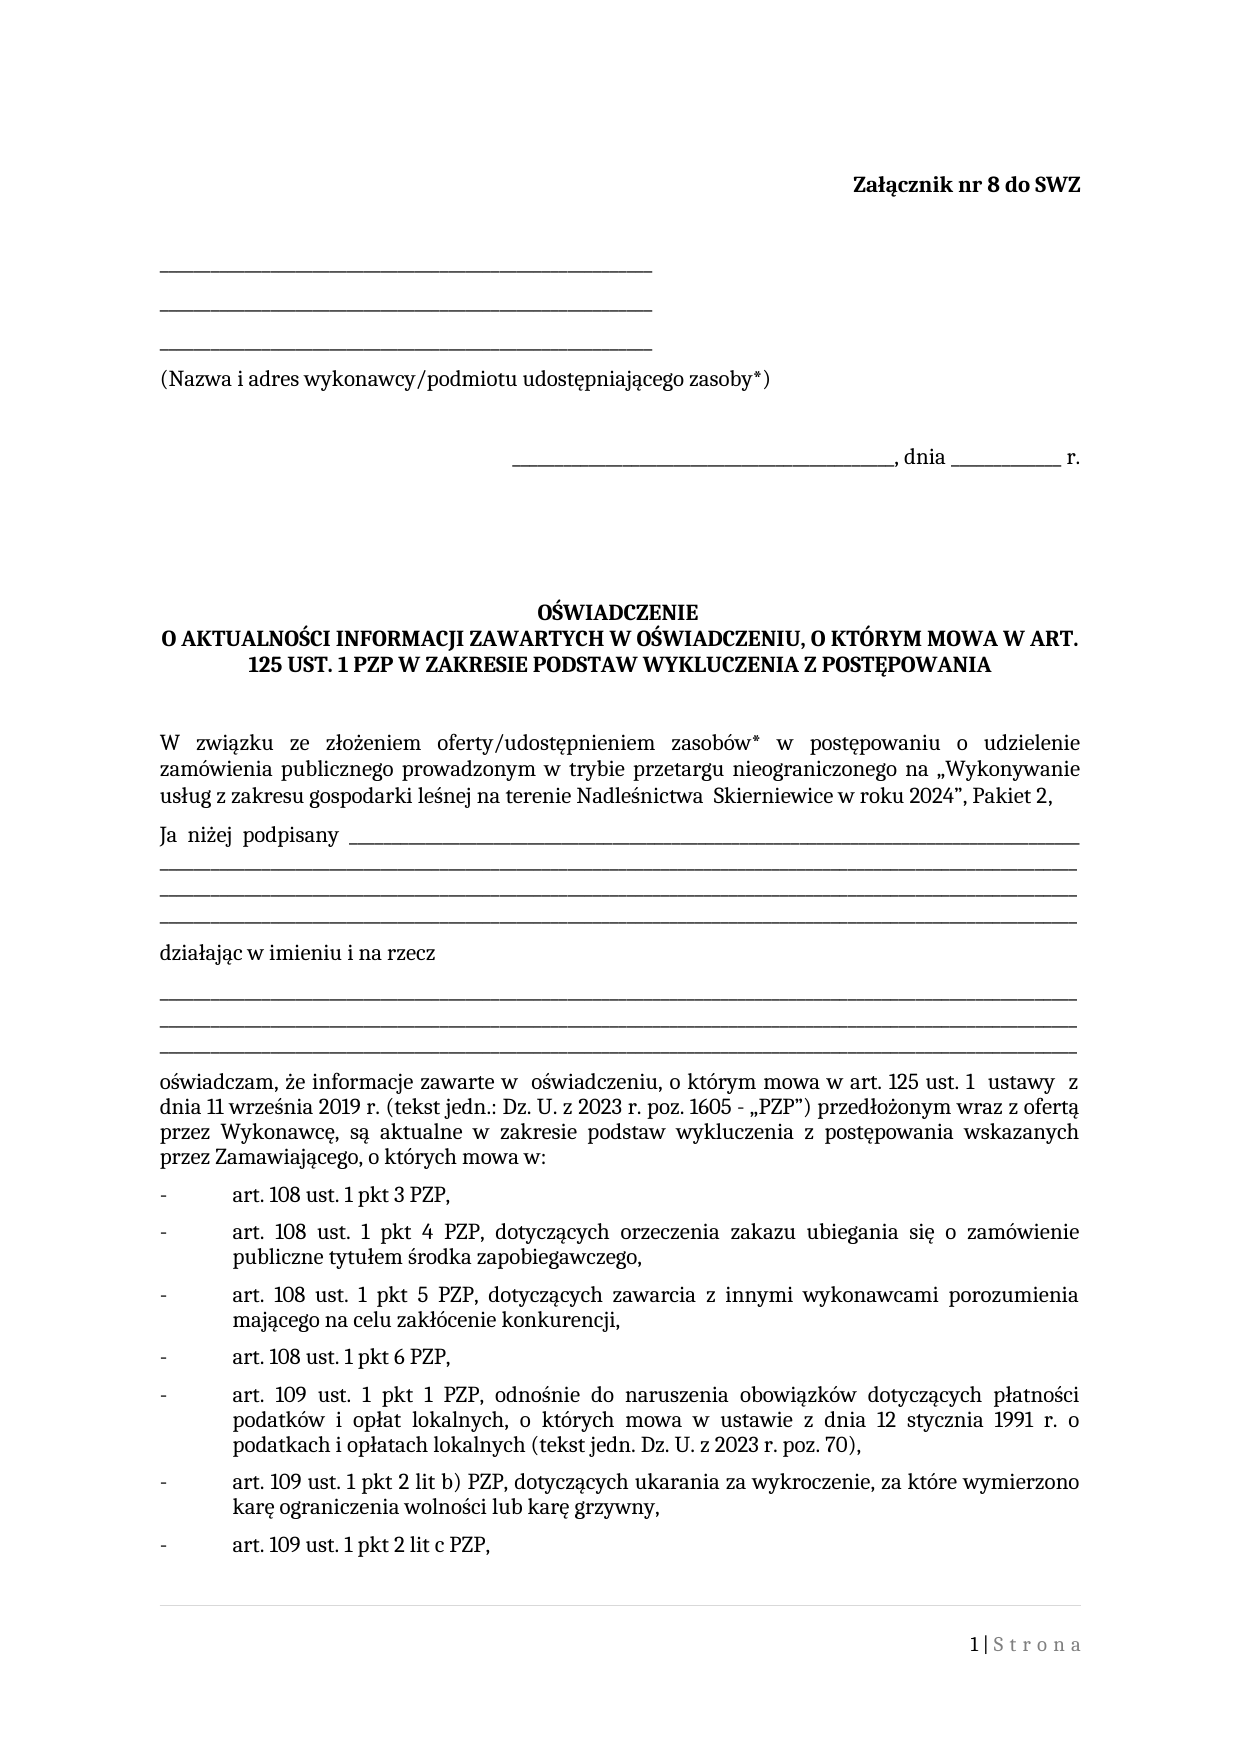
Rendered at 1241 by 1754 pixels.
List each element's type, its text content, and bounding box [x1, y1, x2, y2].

text OŚWIADCZENIE O AKTUALNOŚCI INFORMACJI ZAWARTYCH W OŚWIADCZENIU, O KTÓRYM MOWA W ART. 125 UST. 1 PZP W ZAKRESIE PODSTAW WYKLUCZENIA Z POSTĘPOWANIA [159, 599, 1081, 678]
text działając w imieniu i na rzecz [159, 939, 1081, 966]
text - art. 108 ust. 1 pkt 4 PZP, dotyczących orzeczenia zakazu ubiegania się o zamówienie publiczne tytułem środka zapobiegawczego, [159, 1220, 1081, 1270]
text (Nazwa i adres wykonawcy/podmiotu udostępniającego zasoby*) [159, 366, 1081, 393]
text Załącznik nr 8 do SWZ [159, 172, 1081, 198]
text ____________________________________________________________________________________________________________________________________________________________________________________________________________________________________________________________________________________________________________________________________ [159, 978, 1081, 1057]
text oświadczam, że informacje zawarte w oświadczeniu, o którym mowa w art. 125 ust. 1 ustawy z dnia 11 września 2019 r. (tekst jedn.: Dz. U. z 2023 r. poz. 1605 - „PZP”) przedłożonym wraz z ofertą przez Wykonawcę, są aktualne w zakresie podstaw wykluczenia z postępowania wskazanych przez Zamawiającego, o których mowa w: [159, 1070, 1081, 1170]
text W związku ze złożeniem oferty/udostępnieniem zasobów* w postępowaniu o udzielenie zamówienia publicznego prowadzonym w trybie przetargu nieograniczonego na „Wykonywanie usług z zakresu gospodarki leśnej na terenie Nadleśnictwa Skierniewice w roku 2024”, Pakiet 2, [159, 730, 1081, 809]
text Ja niżej podpisany ______________________________________________________________________________________ ____________________________________________________________________________________________________________________________________________________________________________________________________________________________________________________________________________________________________________________________________ [159, 821, 1081, 927]
text - art. 108 ust. 1 pkt 6 PZP, [159, 1345, 1081, 1370]
text - art. 108 ust. 1 pkt 3 PZP, [159, 1182, 1081, 1207]
text - art. 109 ust. 1 pkt 1 PZP, odnośnie do naruszenia obowiązków dotyczących płatności podatków i opłat lokalnych, o których mowa w ustawie z dnia 12 stycznia 1991 r. o podatkach i opłatach lokalnych (tekst jedn. Dz. U. z 2023 r. poz. 70), [159, 1382, 1081, 1457]
text - art. 108 ust. 1 pkt 5 PZP, dotyczących zawarcia z innymi wykonawcami porozumienia mającego na celu zakłócenie konkurencji, [159, 1282, 1081, 1332]
text __________________________________________________________ [159, 327, 1081, 354]
text - art. 109 ust. 1 pkt 2 lit c PZP, [159, 1532, 1081, 1557]
text _____________________________________________, dnia _____________ r. [159, 444, 1081, 470]
text - art. 109 ust. 1 pkt 2 lit b) PZP, dotyczących ukarania za wykroczenie, za które wymierzono karę ograniczenia wolności lub karę grzywny, [159, 1470, 1081, 1520]
text __________________________________________________________ [159, 288, 1081, 315]
text __________________________________________________________ [159, 250, 1081, 276]
